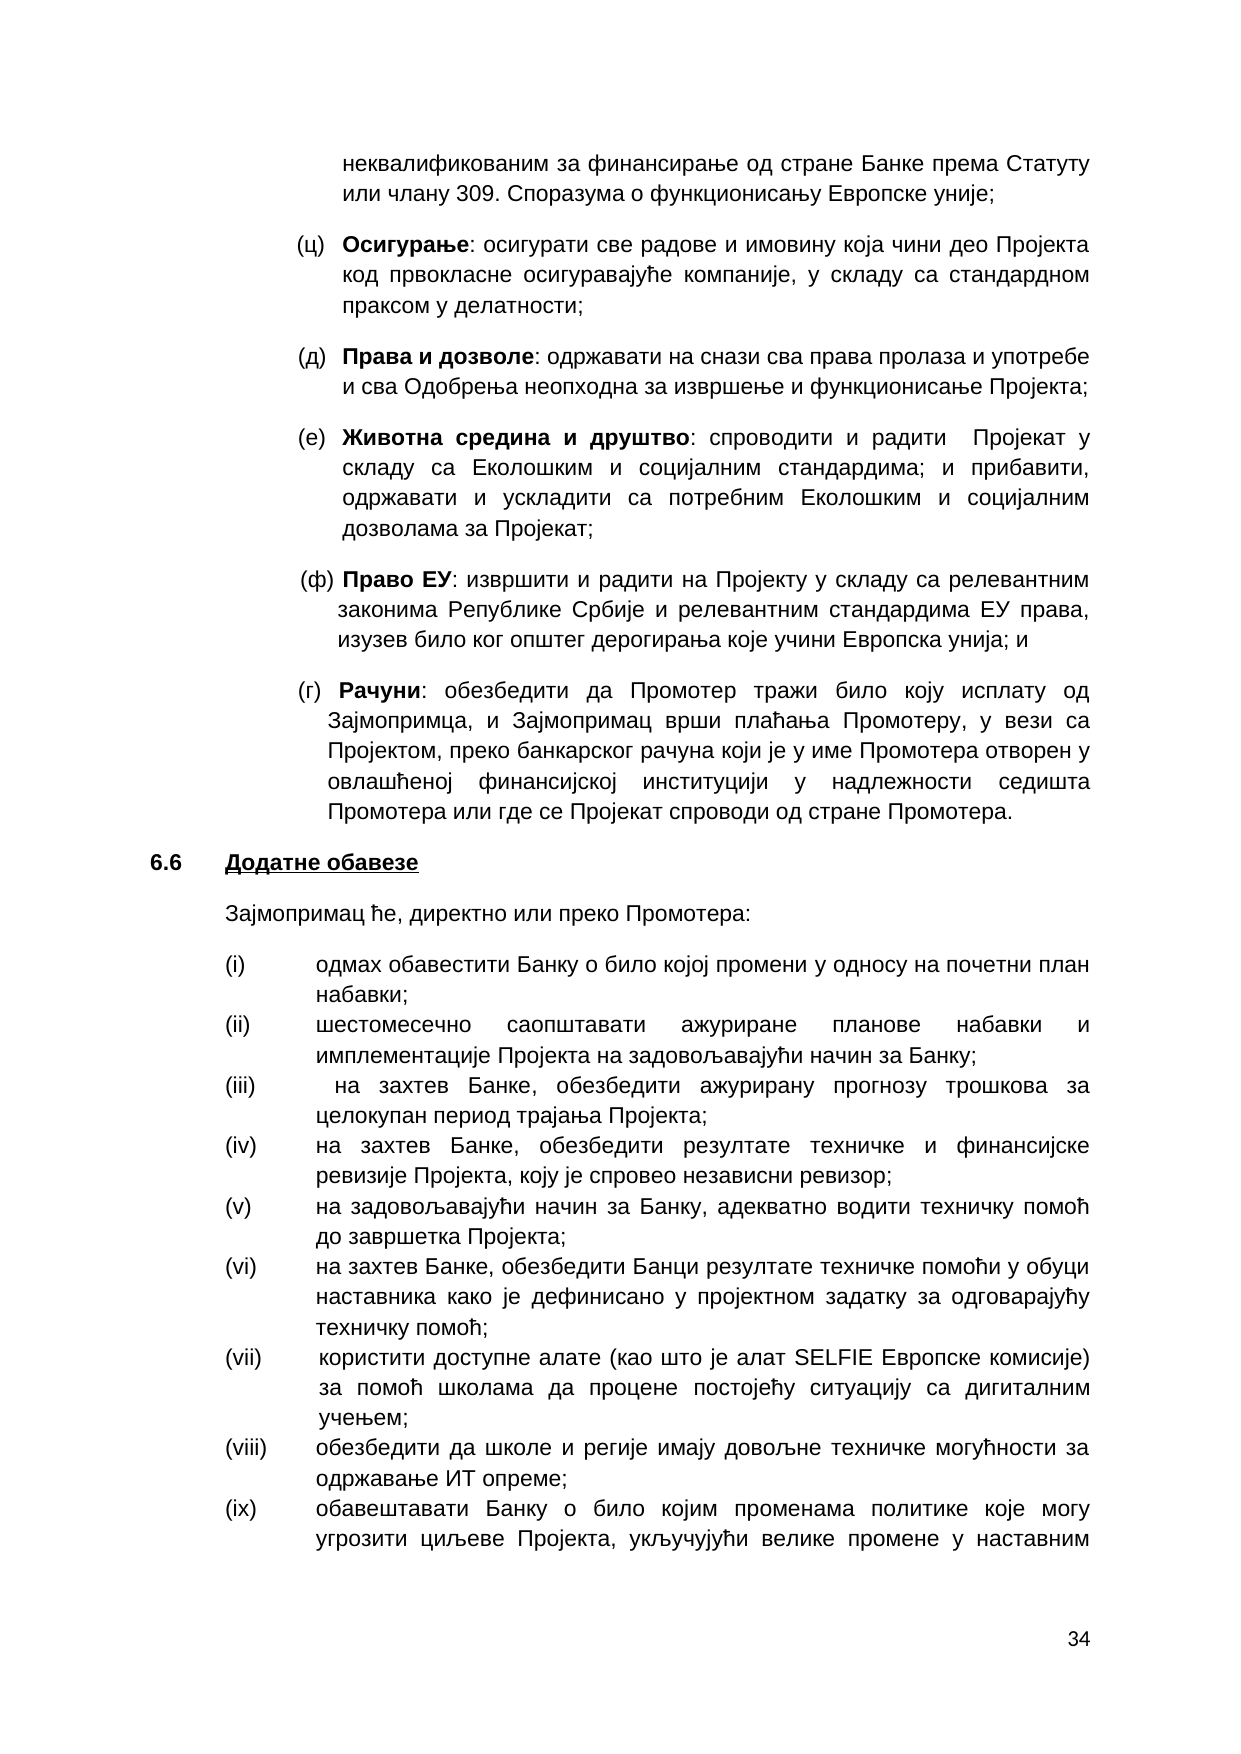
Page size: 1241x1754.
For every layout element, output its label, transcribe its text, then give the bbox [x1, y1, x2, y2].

list шестомесечно саопштавати ажуриране планове набавки и имплементације Пројекта на задовољавајући начин за Банку; [225, 1011, 1090, 1068]
text (д) Права и дозволе: одржавати на снази сва права пролаза и употребе и сва Одобрења неопходна за извршење и функционисање Пројекта; [298, 343, 1090, 399]
text (ф) Право ЕУ: извршити и радити на Пројекту у складу са релевантним законима Републике Србије и релевантним стандардима ЕУ права, изузев било ког општег дерогирања које учини Европска унија; и [300, 566, 1090, 652]
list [225, 1495, 1090, 1551]
list на захтев Банке, обезбедити резултате техничке и финансијске ревизије Пројекта, коју је спровео независни ревизор; [225, 1132, 1090, 1189]
list на захтев Банке, обезбедити ажурирану прогнозу трошкова за целокупан период трајања Пројекта; [225, 1072, 1090, 1128]
list обезбедити да школе и регије имају довољне техничке могућности за одржавање ИТ опреме; [225, 1434, 1090, 1491]
list на задовољавајући начин за Банку, адекватно водити техничку помоћ до завршетка Пројекта; [225, 1193, 1090, 1249]
text (ц) Осигурање: осигурати све радове и имовину која чини део Пројекта код првокласне осигуравајуће компаније, у складу са стандардном праксом у делатности; [296, 231, 1090, 318]
text Зајмопримац ће, директно или преко Промотера: [150, 900, 1090, 926]
list на захтев Банке, обезбедити Банци резултате техничке помоћи у обуци наставника како је дефинисано у пројектном задатку за одговарајућу техничку помоћ; [225, 1253, 1090, 1340]
text (г) Рачуни: обезбедити да Промотер тражи било коју исплату од Зајмопримца, и Зајмопримац врши плаћања Промотеру, у вези са Пројектом, преко банкарског рачуна који је у име Промотера отворен у овлашћеној финансијској институцији у надлежности седишта Промотера или где се Пројекат спроводи од стране Промотера. [298, 677, 1090, 824]
text (е) Животна средина и друштво: спроводити и радити Пројекат у складу са Еколошким и социјалним стандардима; и прибавити, одржавати и ускладити са потребним Еколошким и социјалним дозволама за Пројекат; [298, 424, 1090, 541]
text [298, 150, 1090, 207]
text 6.6 Додатне обавезе [150, 849, 1090, 875]
list користити доступне алате (као што је алат SELFIE Европске комисије) за помоћ школама да процене постојећу ситуацију са дигиталним учењем; [225, 1344, 1090, 1431]
list одмах обавестити Банку о било којој промени у односу на почетни план набавки; [225, 951, 1090, 1008]
